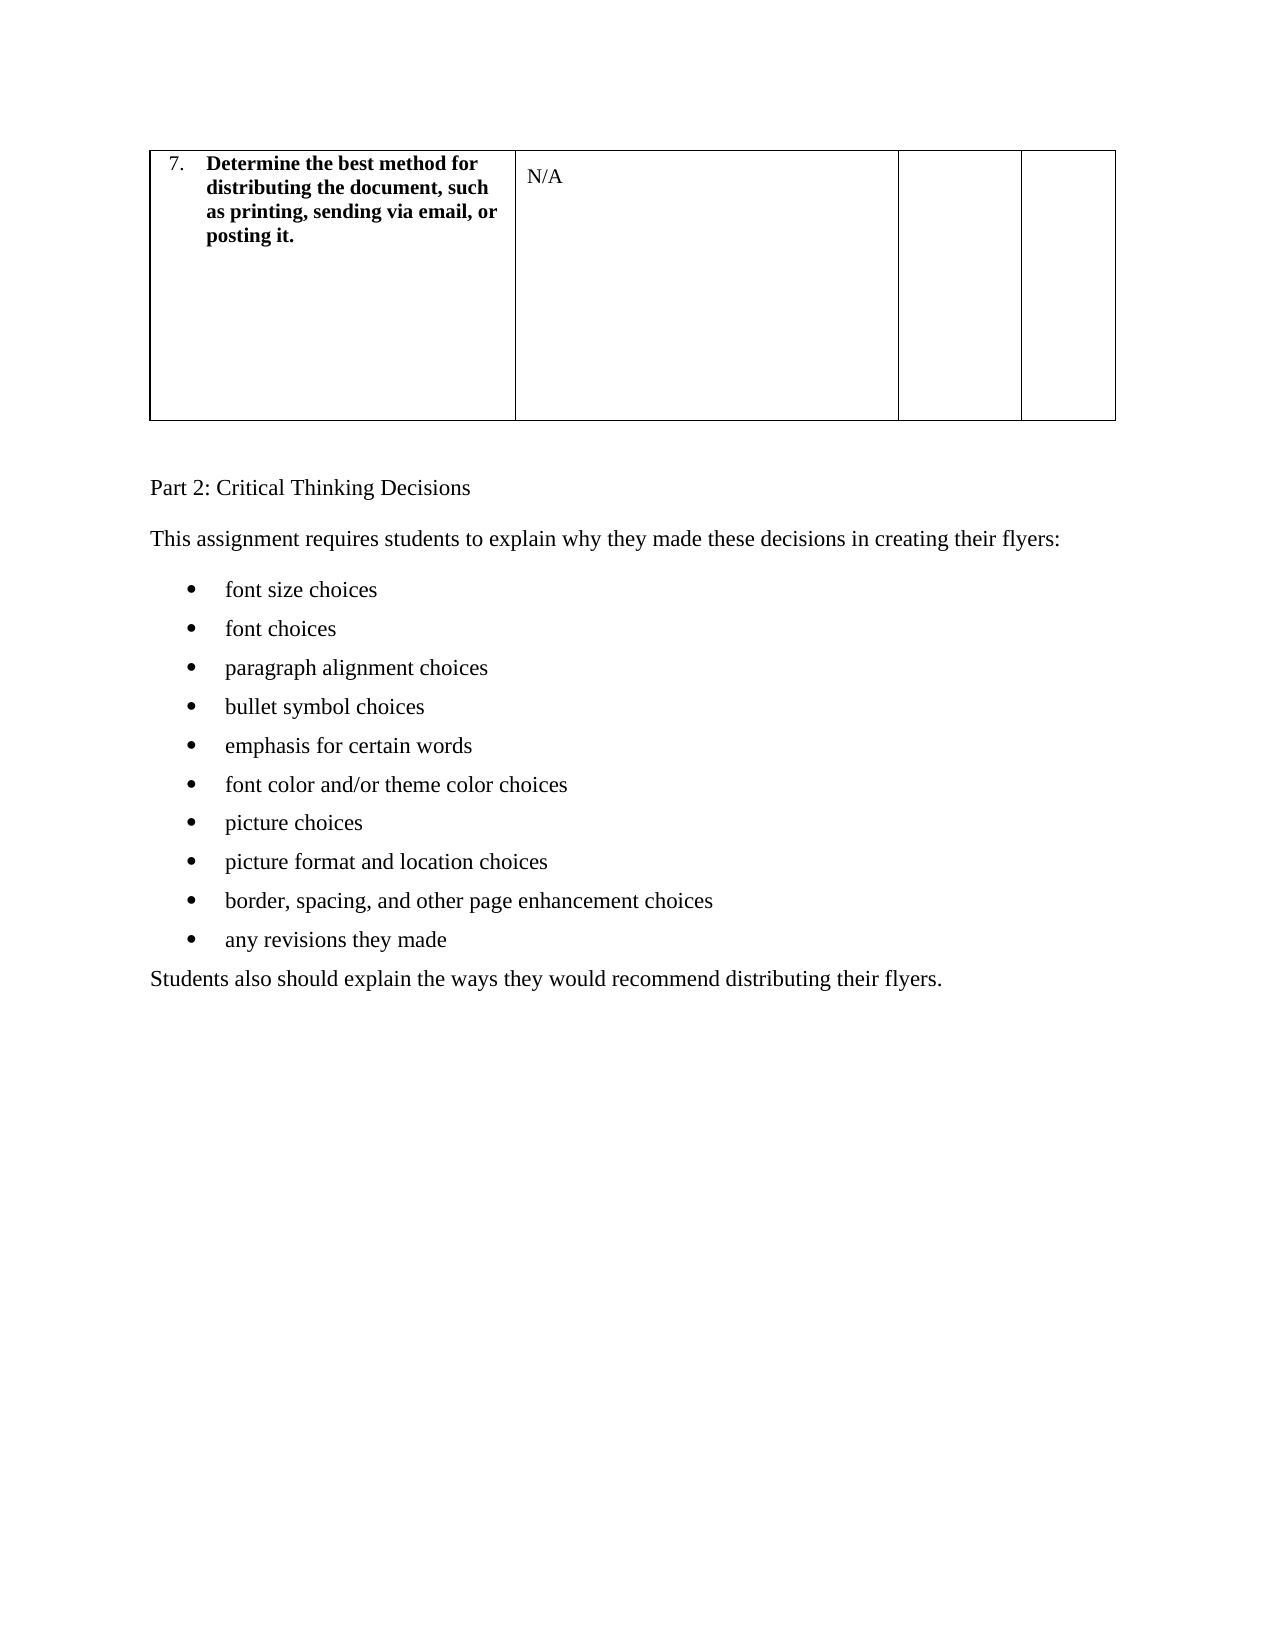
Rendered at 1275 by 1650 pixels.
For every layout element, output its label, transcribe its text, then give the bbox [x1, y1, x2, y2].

text Part 2: Critical Thinking Decisions [150, 474, 1125, 501]
table_cell [899, 151, 1021, 420]
list bullet symbol choices [187, 693, 1125, 719]
list any revisions they made [187, 926, 1125, 952]
table_cell N/A [516, 151, 898, 420]
list border, spacing, and other page enhancement choices [187, 887, 1125, 913]
table_cell [1022, 151, 1115, 420]
list picture choices [187, 809, 1125, 836]
text This assignment requires students to explain why they made these decisions in creating their flyers: [150, 525, 1125, 552]
table_cell Determine the best method for distributing the document, such as printing, sending via email, or posting it. [151, 151, 515, 420]
list picture format and location choices [187, 848, 1125, 875]
list paragraph alignment choices [187, 654, 1125, 680]
list emphasis for certain words [187, 732, 1125, 758]
list font choices [187, 615, 1125, 642]
list font size choices [187, 576, 1125, 603]
text Students also should explain the ways they would recommend distributing their flyers. [150, 965, 1125, 991]
list font color and/or theme color choices [187, 771, 1125, 797]
